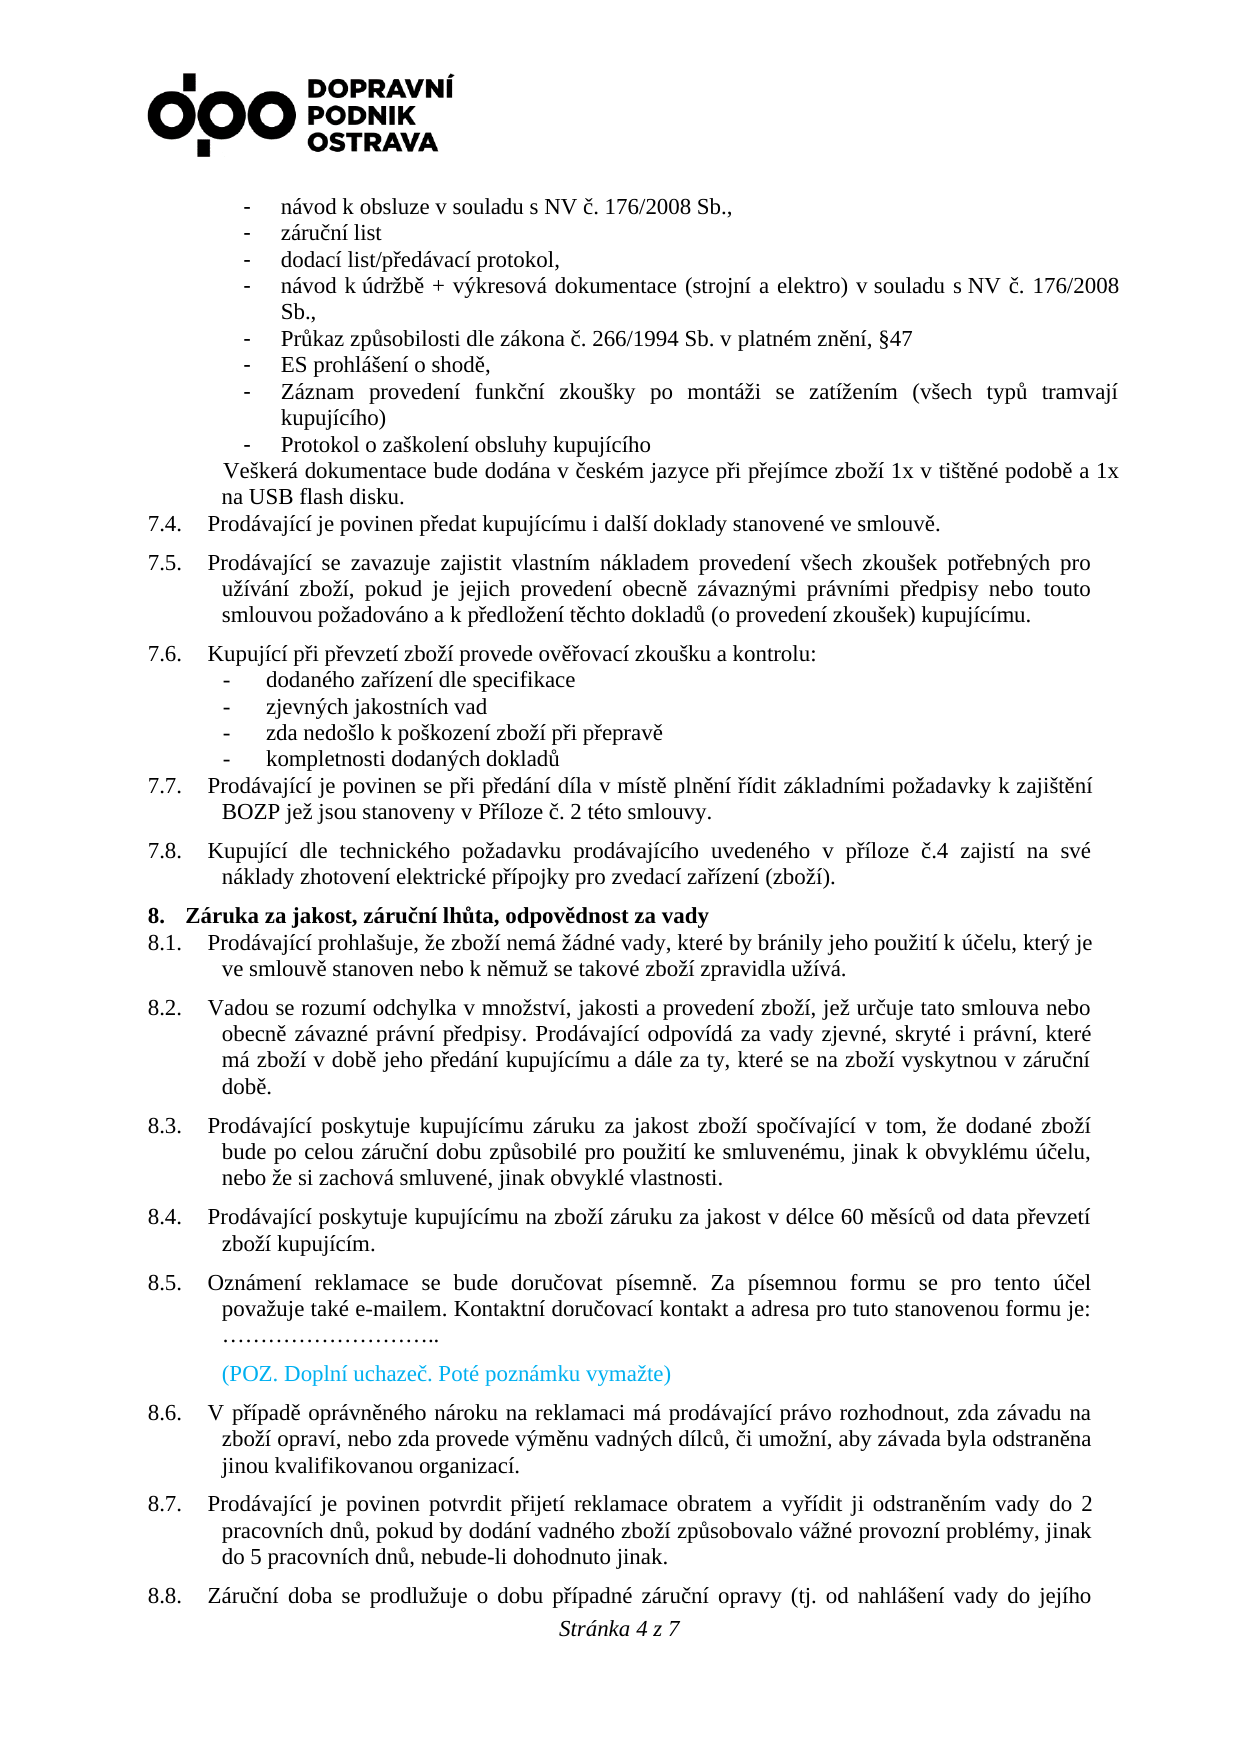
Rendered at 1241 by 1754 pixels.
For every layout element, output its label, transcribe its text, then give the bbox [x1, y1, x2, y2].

list Protokol o zaškolení obsluhy kupujícího [243, 431, 1119, 457]
list Záruční doba se prodlužuje o dobu případné záruční opravy (tj. od nahlášení vady do jejího odstranění). [148, 1582, 1092, 1608]
list Prodávající je povinen potvrdit přijetí reklamace obratem a vyřídit ji odstraněním vady do 2 pracovních dnů, pokud by dodání vadného zboží způsobovalo vážné provozní problémy, jinak do 5 pracovních dnů, nebude-li dohodnuto jinak. [148, 1491, 1092, 1569]
list V případě oprávněného nároku na reklamaci má prodávající právo rozhodnout, zda závadu na zboží opraví, nebo zda provede výměnu vadných dílců, či umožní, aby závada byla odstraněna jinou kvalifikovanou organizací. [148, 1399, 1092, 1478]
list Prodávající je povinen předat kupujícímu i další doklady stanovené ve smlouvě. [148, 510, 1092, 536]
list Prodávající prohlašuje, že zboží nemá žádné vady, které by bránily jeho použití k účelu, který je ve smlouvě stanoven nebo k němuž se takové zboží zpravidla užívá. [148, 929, 1092, 981]
list Oznámení reklamace se bude doručovat písemně. Za písemnou formu se pro tento účel považuje také e-mailem. Kontaktní doručovací kontakt a adresa pro tuto stanovenou formu je: ……………………….. [148, 1268, 1092, 1348]
list Záznam provedení funkční zkoušky po montáži se zatížením (všech typů tramvají kupujícího) [243, 378, 1119, 431]
list Záruka za jakost, záruční lhůta, odpovědnost za vady [148, 902, 1092, 929]
list návod k obsluze v souladu s NV č. 176/2008 Sb., [243, 193, 1119, 219]
list Prodávající se zavazuje zajistit vlastním nákladem provedení všech zkoušek potřebných pro užívání zboží, pokud je jejich provedení obecně závaznými právními předpisy nebo touto smlouvou požadováno a k předložení těchto dokladů (o provedení zkoušek) kupujícímu. [148, 548, 1092, 628]
list návod k údržbě + výkresová dokumentace (strojní a elektro) v souladu s NV č. 176/2008 Sb., [243, 272, 1119, 325]
list Prodávající poskytuje kupujícímu záruku za jakost zboží spočívající v tom, že dodané zboží bude po celou záruční dobu způsobilé pro použití ke smluvenému, jinak k obvyklému účelu, nebo že si zachová smluvené, jinak obvyklé vlastnosti. [148, 1112, 1092, 1191]
list Vadou se rozumí odchylka v množství, jakosti a provedení zboží, jež určuje tato smlouva nebo obecně závazné právní předpisy. Prodávající odpovídá za vady zjevné, skryté i právní, které má zboží v době jeho předání kupujícímu a dále za ty, které se na zboží vyskytnou v záruční době. [148, 994, 1092, 1099]
list dodací list/předávací protokol, [243, 246, 1119, 272]
list kompletnosti dodaných dokladů [223, 746, 1092, 772]
list Průkaz způsobilosti dle zákona č. 266/1994 Sb. v platném znění, §47 [243, 325, 1119, 351]
text Veškerá dokumentace bude dodána v českém jazyce při přejímce zboží 1x v tištěné podobě a 1x na USB flash disku. [190, 457, 1119, 510]
list zda nedošlo k poškození zboží při přepravě [223, 719, 1092, 746]
list záruční list [243, 219, 1119, 246]
list zjevných jakostních vad [223, 693, 1092, 719]
list ES prohlášení o shodě, [243, 351, 1119, 378]
list dodaného zařízení dle specifikace [223, 666, 1092, 693]
list Prodávající poskytuje kupujícímu na zboží záruku za jakost v délce 60 měsíců od data převzetí zboží kupujícím. [148, 1203, 1092, 1256]
list Prodávající je povinen se při předání díla v místě plnění řídit základními požadavky k zajištění BOZP jež jsou stanoveny v Příloze č. 2 této smlouvy. [148, 772, 1092, 824]
list Kupující dle technického požadavku prodávajícího uvedeného v příloze č.4 zajistí na své náklady zhotovení elektrické přípojky pro zvedací zařízení (zboží). [148, 837, 1092, 890]
list Kupující při převzetí zboží provede ověřovací zkoušku a kontrolu: [148, 640, 1092, 666]
picture [147, 73, 455, 157]
text (POZ. Doplní uchazeč. Poté poznámku vymažte) [222, 1360, 1092, 1386]
